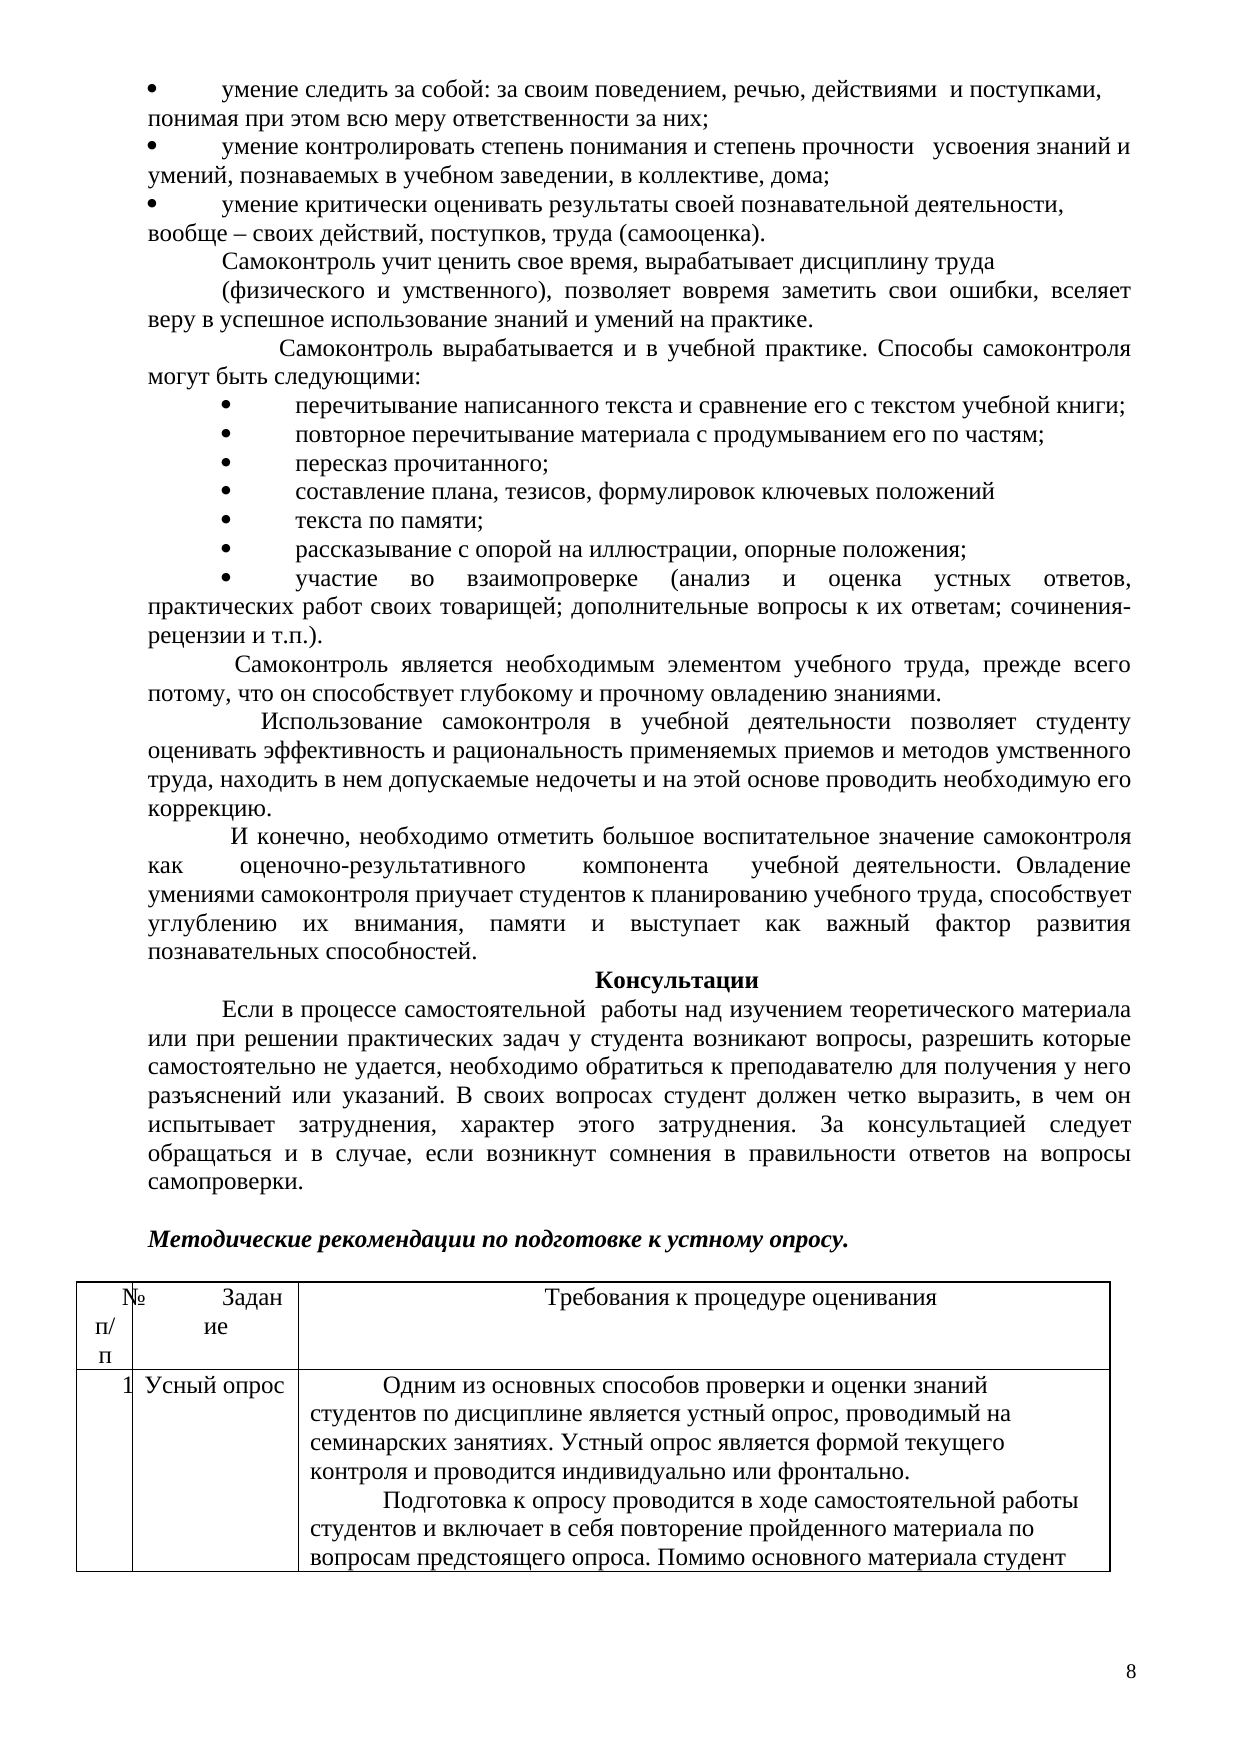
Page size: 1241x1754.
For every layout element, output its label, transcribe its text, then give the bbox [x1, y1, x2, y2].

text Самоконтроль учит ценить свое время, вырабатывает дисциплину труда [148, 246, 1132, 275]
text Самоконтроль является необходимым элементом учебного труда, прежде всего потому, что он способствует глубокому и прочному овладению знаниями. [148, 649, 1132, 706]
list умение контролировать степень понимания и степень прочности усвоения знаний и умений, познаваемых в учебном заведении, в коллективе, дома; [148, 131, 1132, 189]
list умение критически оценивать результаты своей познавательной деятельности, вообще – своих действий, поступков, труда (самооценка). [148, 189, 1132, 246]
list пересказ прочитанного; [148, 448, 1132, 476]
table_header Задание [133, 1283, 298, 1369]
list умение следить за собой: за своим поведением, речью, действиями и поступками, понимая при этом всю меру ответственности за них; [148, 74, 1132, 131]
text Методические рекомендации по подготовке к устному опросу. [148, 1224, 1136, 1253]
list перечитывание написанного текста и сравнение его с текстом учебной книги; [148, 390, 1132, 419]
text И конечно, необходимо отметить большое воспитательное значение самоконтроля как оценочно-результативного компонента учебной деятельности. Овладение умениями самоконтроля приучает студентов к планированию учебного труда, способствует углублению их внимания, памяти и выступает как важный фактор развития познавательных способностей. [148, 821, 1132, 965]
text Если в процессе самостоятельной работы над изучением теоретического материала или при решении практических задач у студента возникают вопросы, разрешить которые самостоятельно не удается, необходимо обратиться к преподавателю для получения у него разъяснений или указаний. В своих вопросах студент должен четко выразить, в чем он испытывает затруднения, характер этого затруднения. За консультацией следует обращаться и в случае, если возникнут сомнения в правильности ответов на вопросы самопроверки. [148, 994, 1132, 1195]
table_cell 1 [77, 1370, 132, 1571]
text Самоконтроль вырабатывается и в учебной практике. Способы самоконтроля могут быть следующими: [148, 333, 1132, 390]
list составление плана, тезисов, формулировок ключевых положений [148, 476, 1132, 505]
text Использование самоконтроля в учебной деятельности позволяет студенту оценивать эффективность и рациональность применяемых приемов и методов умственного труда, находить в нем допускаемые недочеты и на этой основе проводить необходимую его коррекцию. [148, 706, 1132, 821]
list рассказывание с опорой на иллюстрации, опорные положения; [148, 534, 1132, 563]
text Консультации [148, 965, 1132, 994]
list текста по памяти; [148, 505, 1132, 534]
table_header Требования к процедуре оценивания [299, 1283, 1109, 1369]
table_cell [299, 1370, 1109, 1571]
table_header №п/п [77, 1283, 132, 1369]
list повторное перечитывание материала с продумыванием его по частям; [148, 419, 1132, 448]
table_cell Усный опрос [133, 1370, 298, 1571]
text (физического и умственного), позволяет вовремя заметить свои ошибки, вселяет веру в успешное использование знаний и умений на практике. [148, 275, 1132, 333]
list участие во взаимопроверке (анализ и оценка устных ответов, практических работ своих товарищей; дополнительные вопросы к их ответам; сочинения-рецензии и т.п.). [148, 563, 1132, 649]
